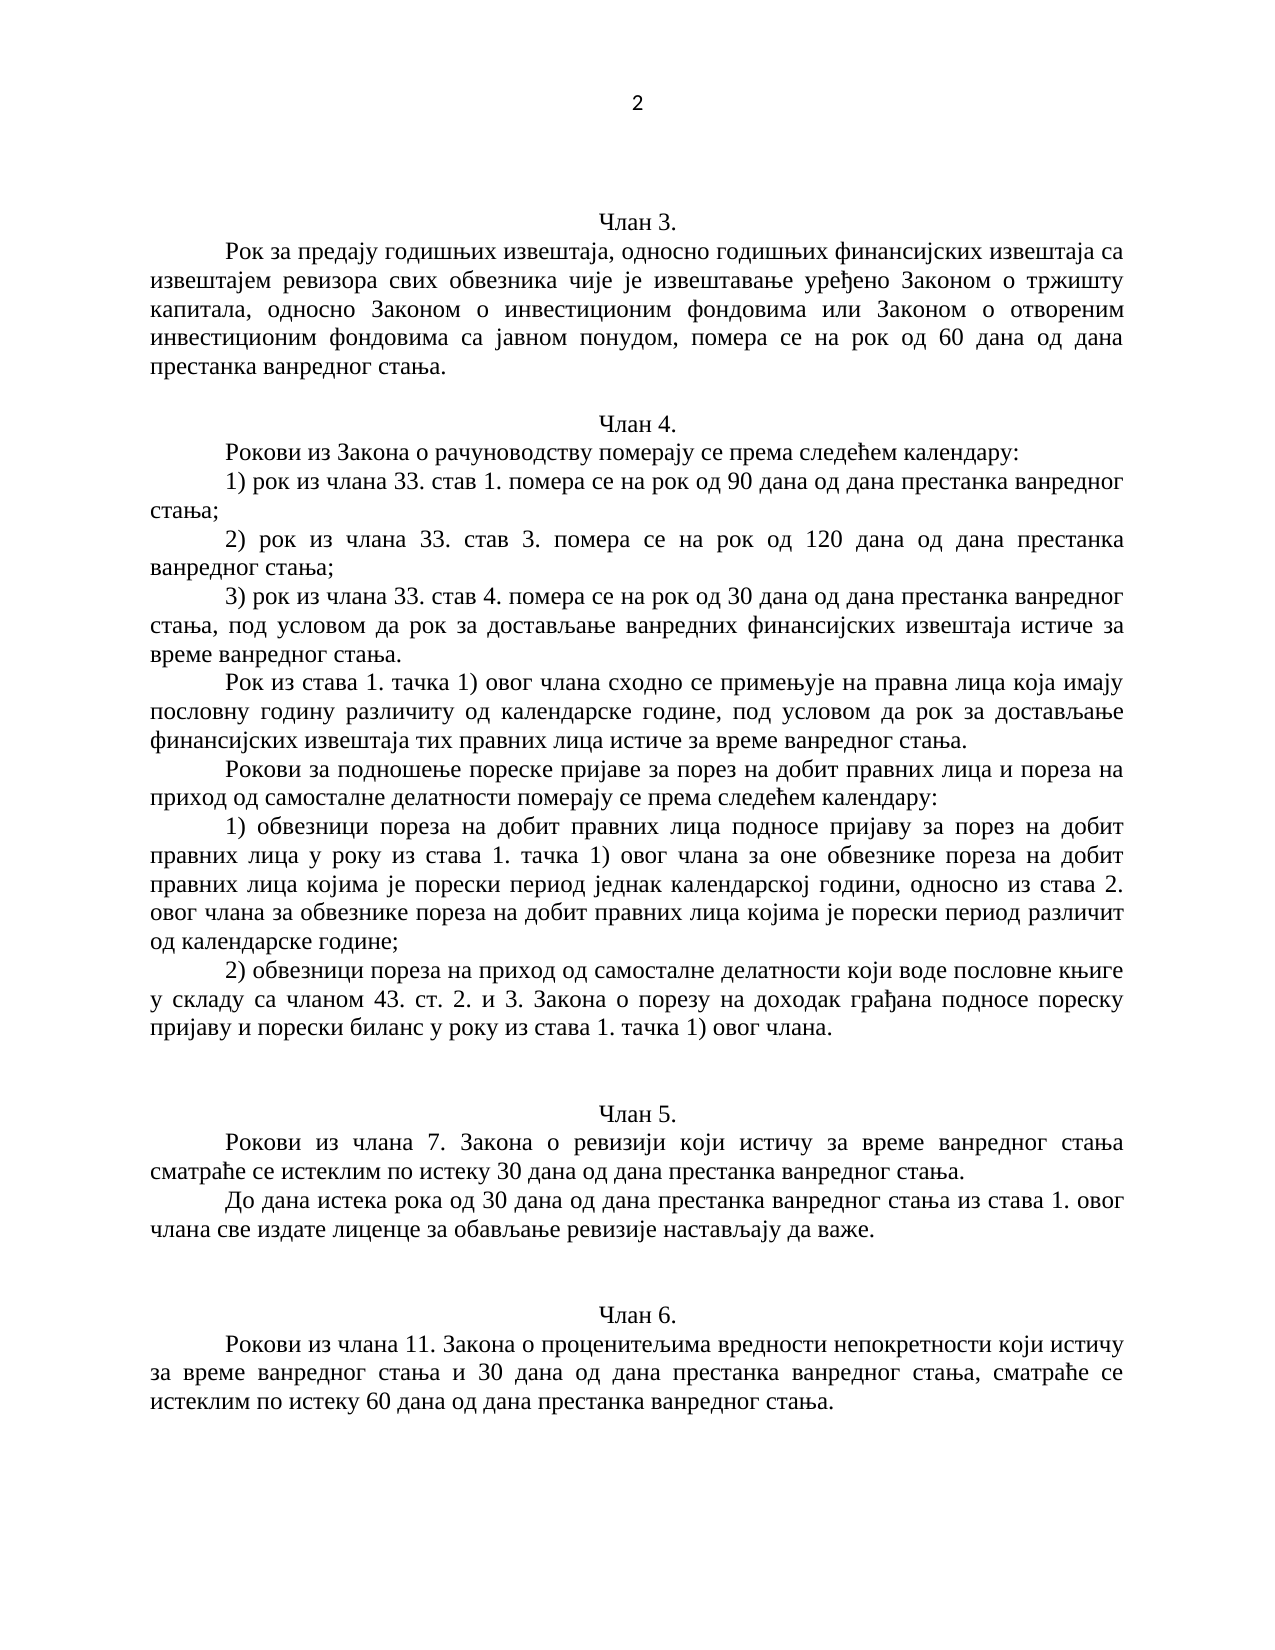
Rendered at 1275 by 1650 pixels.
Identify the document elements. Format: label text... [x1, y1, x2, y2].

text Рокови из члана 11. Закона о проценитељима вредности непокретности који истичу за време ванредног стања и 30 дана од дана престанка ванредног стања, сматраће се истеклим по истеку 60 дана од дана престанка ванредног стања. [150, 1329, 1125, 1415]
text Члан 3. [150, 207, 1125, 236]
text Рок за предају годишњих извештаја, односно годишњих финансијских извештаја са извештајем ревизора свих обвезника чије је извештавање уређено Законом о тржишту капитала, односно Законом о инвестиционим фондовима или Законом о отвореним инвестиционим фондовима са јавном понудом, помера се на рок од 60 дана од дана престанка ванредног стања. [150, 236, 1125, 380]
text Члан 6. [150, 1300, 1125, 1329]
text 3) рок из члана 33. став 4. помера се на рок од 30 дана од дана престанка ванредног стања, под условом да рок за достављање ванредних финансијских извештаја истиче за време ванредног стања. [150, 581, 1125, 667]
text 2) рок из члана 33. став 3. помера се на рок од 120 дана од дана престанка ванредног стања; [150, 524, 1125, 581]
text Члан 4. [150, 409, 1125, 437]
text Рокови за подношење пореске пријаве за порез на добит правних лица и пореза на приход од самосталне делатности померају се према следећем календару: [150, 754, 1125, 811]
text Рокови из Закона о рачуноводству померају се према следећем календару: [150, 437, 1125, 466]
text Рокови из члана 7. Закона о ревизији који истичу за време ванредног стања сматраће се истеклим по истеку 30 дана од дана престанка ванредног стања. [150, 1127, 1125, 1185]
text Рок из става 1. тачка 1) овог члана сходно се примењује на правна лица која имају пословну годину различиту од календарске године, под условом да рок за достављање финансијских извештаја тих правних лица истиче за време ванредног стања. [150, 667, 1125, 754]
text 2) oбвезници пореза на приход од самосталне делатности који воде пословне књиге у складу са чланом 43. ст. 2. и 3. Закона о порезу на доходак грађана подносe пореску пријаву и порески биланс у року из става 1. тачка 1) овог члана. [150, 955, 1125, 1041]
text 1) рок из члана 33. став 1. помера се на рок од 90 дана од дана престанка ванредног стања; [150, 466, 1125, 524]
text До дана истека рока од 30 дана од дана престанка ванредног стања из става 1. овог члана све издате лиценце за обављање ревизије настављају да важе. [150, 1185, 1125, 1242]
text 1) oбвезници пореза на добит правних лица подносе пријаву за порез на добит правних лица у року из става 1. тачка 1) овог члана за оне обвезнике пореза на добит правних лица којима је порески период једнак календарској години, односно из става 2. овог члана за обвезнике пореза на добит правних лица којима је порески период различит од календарске године; [150, 811, 1125, 955]
text Члан 5. [150, 1099, 1125, 1127]
